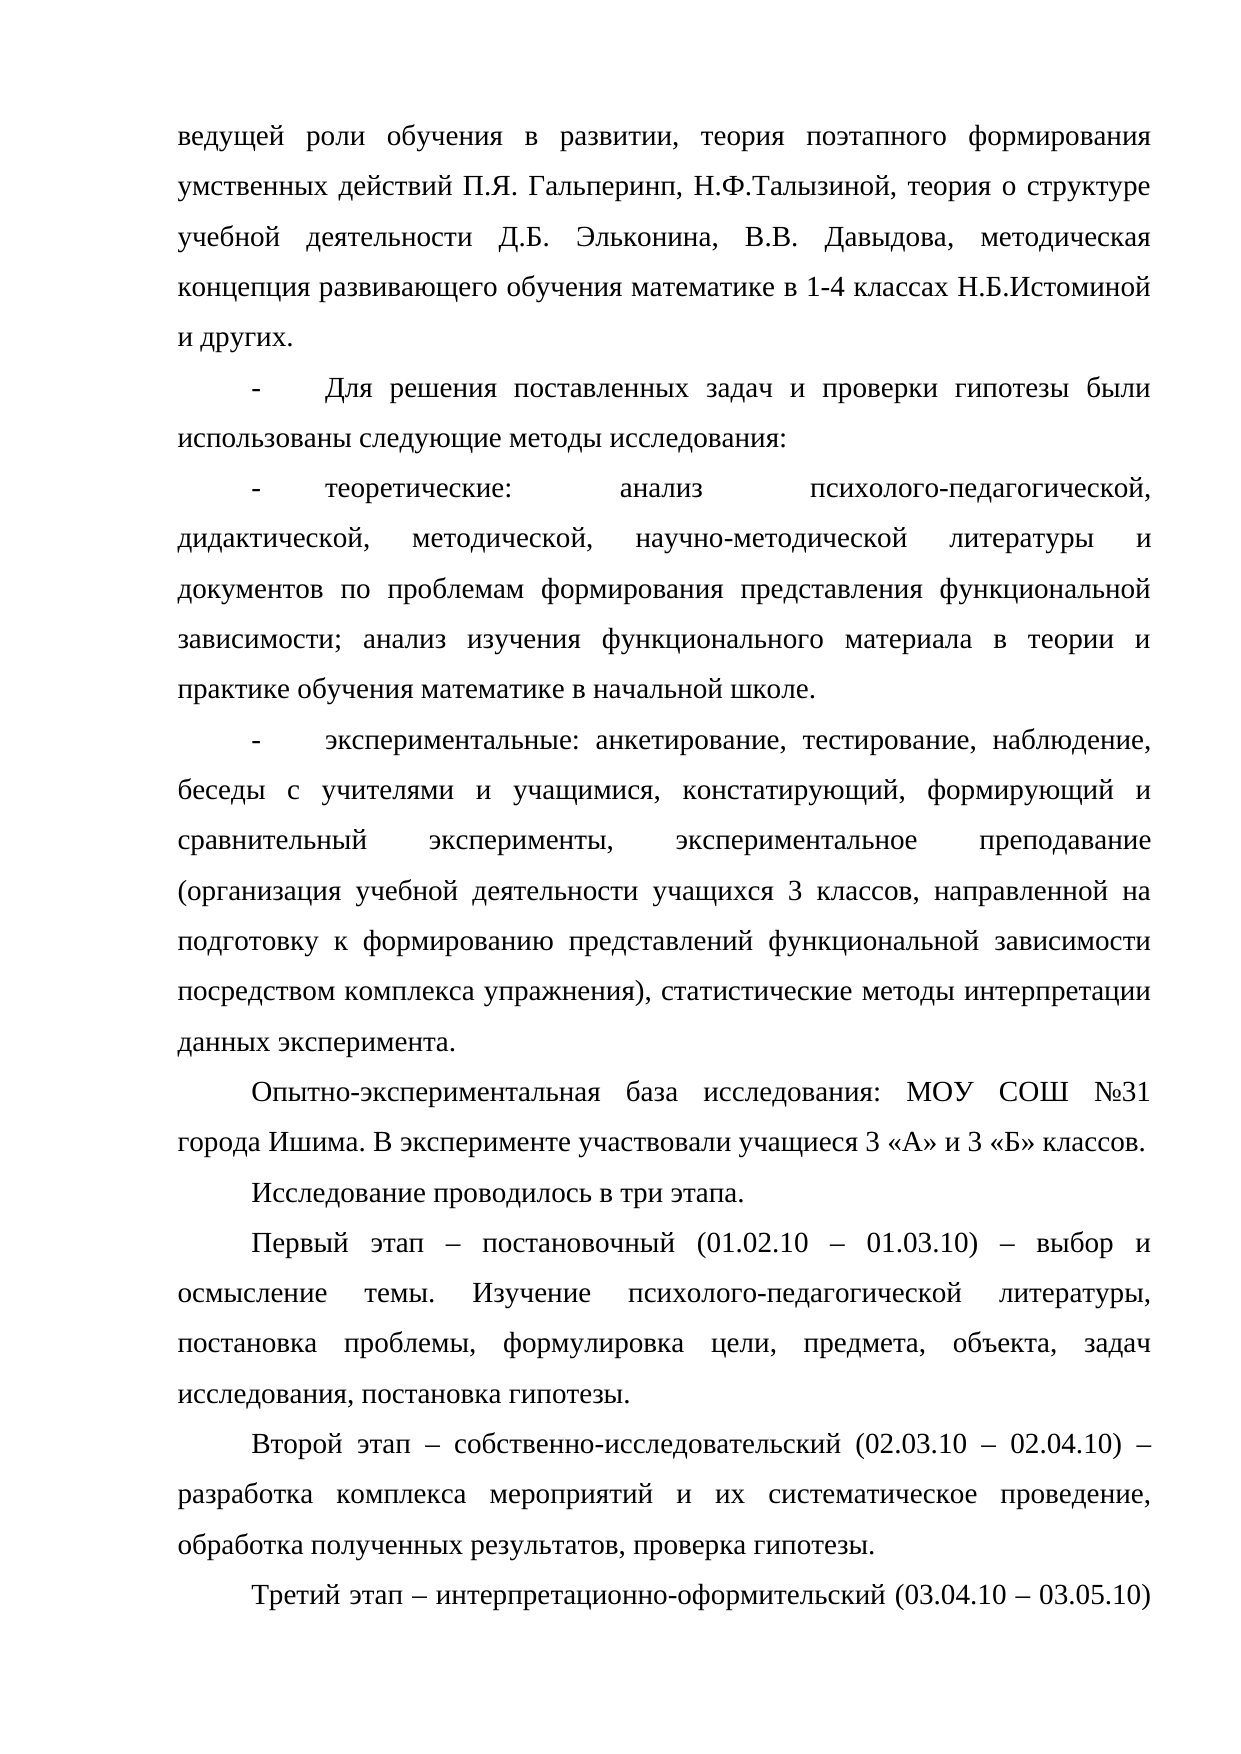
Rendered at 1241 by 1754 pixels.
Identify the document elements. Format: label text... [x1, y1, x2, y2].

text Опытно-экспериментальная база исследования: МОУ СОШ №31 города Ишима. В эксперименте участвовали учащиеся 3 «А» и 3 «Б» классов. [177, 1074, 1152, 1158]
list теоретические: анализ психолого-педагогической, дидактической, методической, научно-методической литературы и документов по проблемам формирования представления функциональной зависимости; анализ изучения функционального материала в теории и практике обучения математике в начальной школе. [177, 470, 1152, 705]
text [177, 1577, 1152, 1611]
list экспериментальные: анкетирование, тестирование, наблюдение, беседы с учителями и учащимися, констатирующий, формирующий и сравнительный эксперименты, экспериментальное преподавание (организация учебной деятельности учащихся 3 классов, направленной на подготовку к формированию представлений функциональной зависимости посредством комплекса упражнения), статистические методы интерпретации данных эксперимента. [177, 722, 1152, 1057]
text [177, 118, 1152, 353]
text Первый этап – постановочный (01.02.10 – 01.03.10) – выбор и осмысление темы. Изучение психолого-педагогической литературы, постановка проблемы, формулировка цели, предмета, объекта, задач исследования, постановка гипотезы. [177, 1225, 1152, 1409]
text Исследование проводилось в три этапа. [177, 1175, 1152, 1208]
list Для решения поставленных задач и проверки гипотезы были использованы следующие методы исследования: [177, 370, 1152, 453]
text Второй этап – собственно-исследовательский (02.03.10 – 02.04.10) – разработка комплекса мероприятий и их систематическое проведение, обработка полученных результатов, проверка гипотезы. [177, 1426, 1152, 1560]
